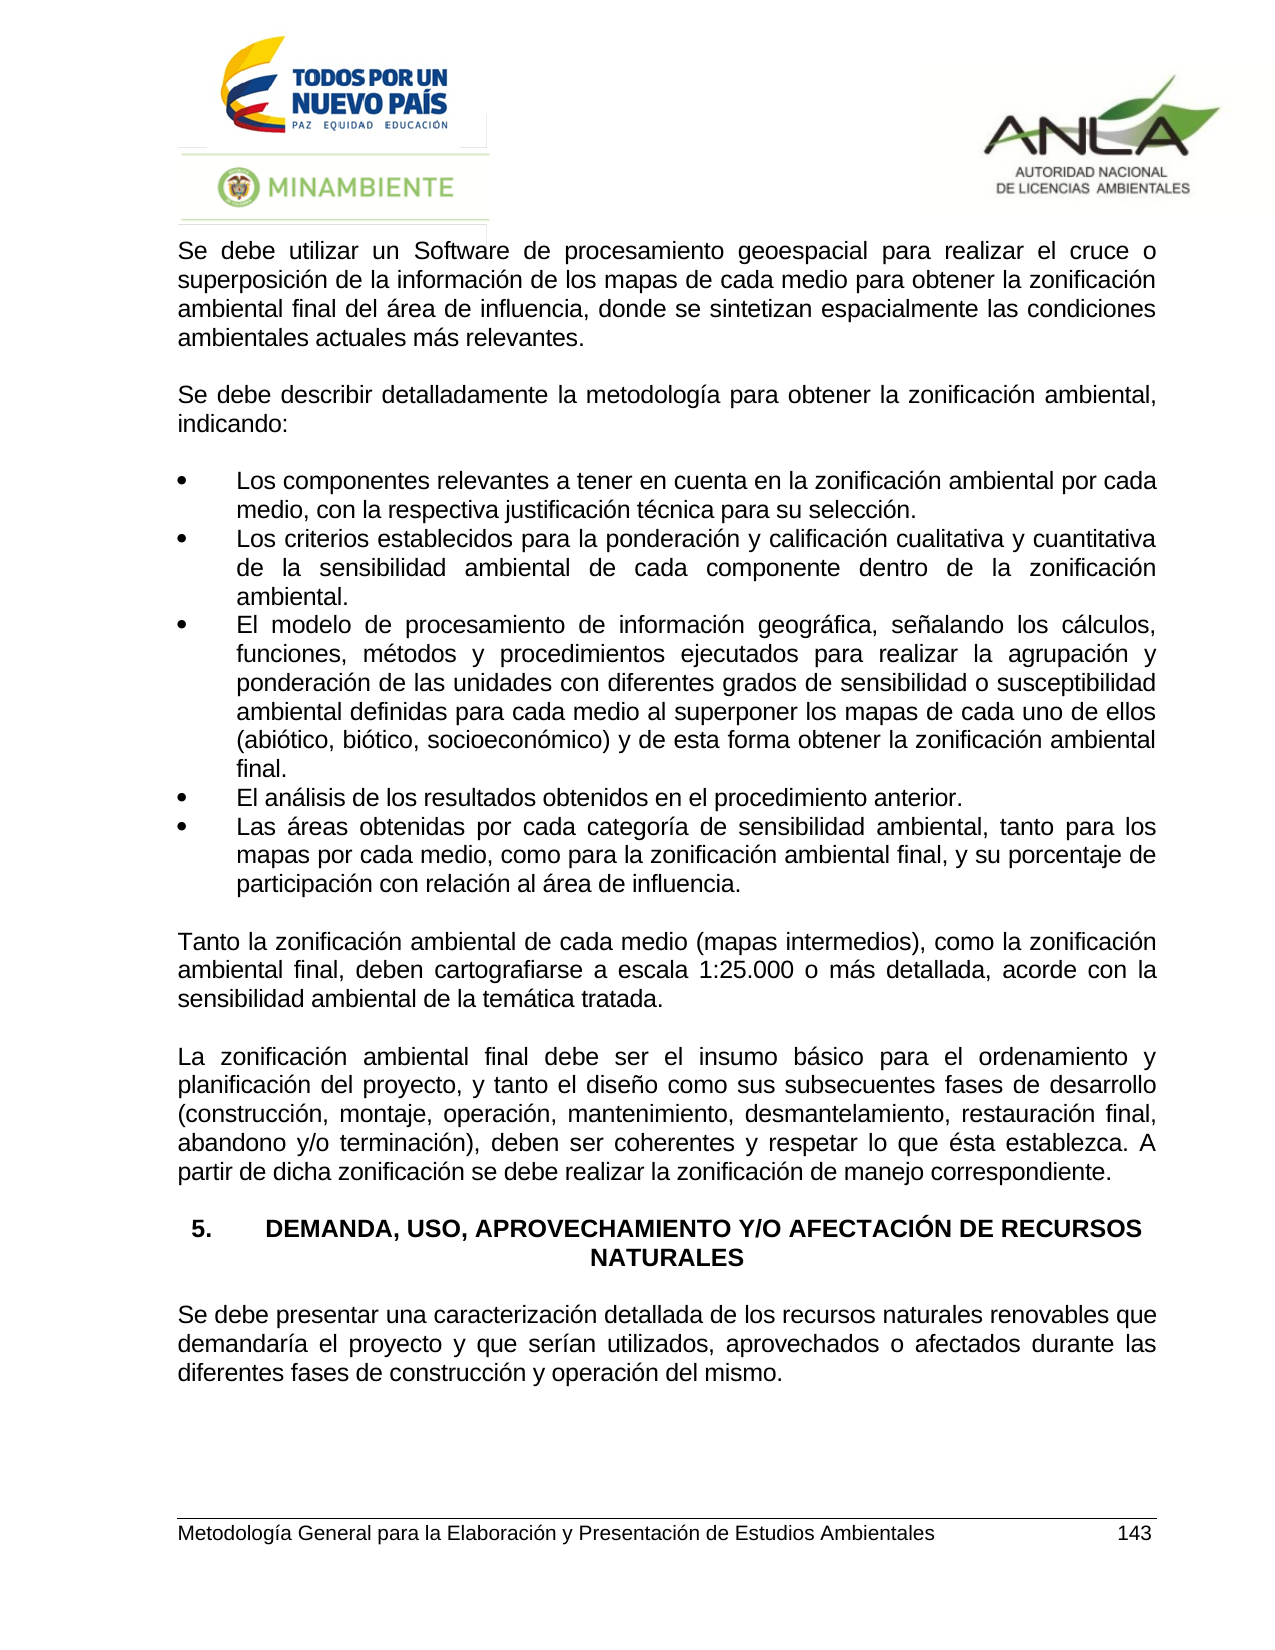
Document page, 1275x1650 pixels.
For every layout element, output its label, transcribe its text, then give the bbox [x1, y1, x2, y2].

list La zonificación ambiental final debe ser el insumo básico para el ordenamiento y planificación del proyecto, y tanto el diseño como sus subsecuentes fases de desarrollo (construcción, montaje, operación, mantenimiento, desmantelamiento, restauración final, abandono y/o terminación), deben ser coherentes y respetar lo que ésta establezca. A partir de dicha zonificación se debe realizar la zonificación de manejo correspondiente. [177, 1042, 1157, 1186]
list Se debe describir detalladamente la metodología para obtener la zonificación ambiental, indicando: [177, 380, 1157, 437]
list Los criterios establecidos para la ponderación y calificación cualitativa y cuantitativa de la sensibilidad ambiental de cada componente dentro de la zonificación ambiental. [177, 524, 1157, 610]
list Se debe utilizar un Software de procesamiento geoespacial para realizar el cruce o superposición de la información de los mapas de cada medio para obtener la zonificación ambiental final del área de influencia, donde se sintetizan espacialmente las condiciones ambientales actuales más relevantes. [177, 236, 1157, 351]
subtitle DEMANDA, USO, APROVECHAMIENTO Y/O AFECTACIÓN DE RECURSOS NATURALES [177, 1214, 1157, 1272]
list Las áreas obtenidas por cada categoría de sensibilidad ambiental, tanto para los mapas por cada medio, como para la zonificación ambiental final, y su porcentaje de participación con relación al área de influencia. [177, 812, 1157, 898]
picture [915, 61, 1275, 216]
list El modelo de procesamiento de información geográfica, señalando los cálculos, funciones, métodos y procedimientos ejecutados para realizar la agrupación y ponderación de las unidades con diferentes grados de sensibilidad o susceptibilidad ambiental definidas para cada medio al superponer los mapas de cada uno de ellos (abiótico, biótico, socioeconómico) y de esta forma obtener la zonificación ambiental final. [177, 610, 1157, 783]
list El análisis de los resultados obtenidos en el procedimiento anterior. [177, 783, 1157, 812]
picture [178, 26, 493, 236]
list Tanto la zonificación ambiental de cada medio (mapas intermedios), como la zonificación ambiental final, deben cartografiarse a escala 1:25.000 o más detallada, acorde con la sensibilidad ambiental de la temática tratada. [177, 927, 1157, 1013]
list Los componentes relevantes a tener en cuenta en la zonificación ambiental por cada medio, con la respectiva justificación técnica para su selección. [177, 466, 1157, 524]
list Se debe presentar una caracterización detallada de los recursos naturales renovables que demandaría el proyecto y que serían utilizados, aprovechados o afectados durante las diferentes fases de construcción y operación del mismo. [177, 1301, 1157, 1387]
